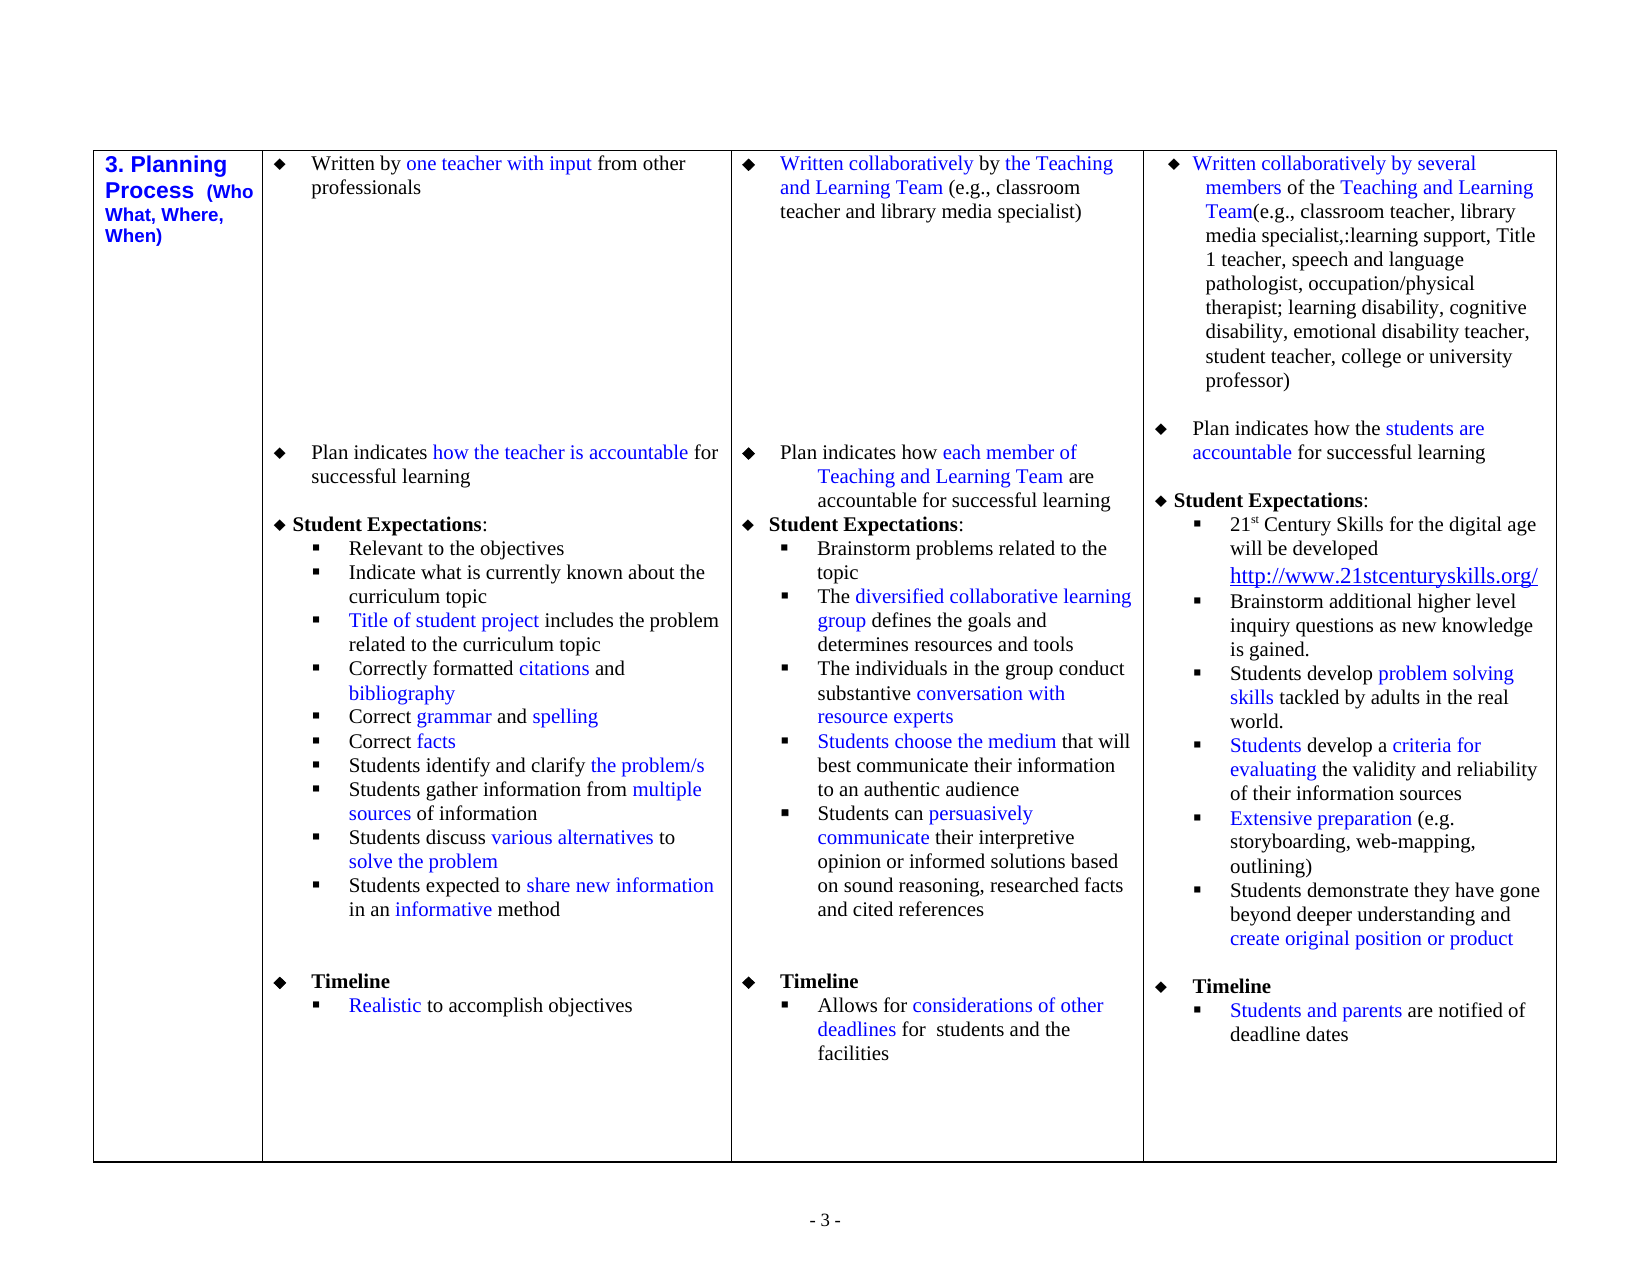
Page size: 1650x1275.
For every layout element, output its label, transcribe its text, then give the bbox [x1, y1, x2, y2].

table_cell 3. Planning Process (Who What, Where, When) [94, 151, 262, 1161]
table_cell Written collaboratively by several members of the Teaching and Learning Team(e.g., classroom teacher, library media specialist,:learning support, Title 1 teacher, speech and language pathologist, occupation/physical therapist; learning disability, cognitive disability, emotional disability teacher, student teacher, college or university professor) Plan indicates how the students are accountable for successful learning Student Expectations: 21st Century Skills for the digital age will be developed http://www.21stcenturyskills.org/ Brainstorm additional higher level inquiry questions as new knowledge is gained. Students develop problem solving skills tackled by adults in the real world. Students develop a criteria for evaluating the validity and reliability of their information sources Extensive preparation (e.g. storyboarding, web-mapping, outlining) Students demonstrate they have gone beyond deeper understanding and create original position or product Timeline Students and parents are notified of deadline dates [1144, 151, 1556, 1161]
table_cell Written by one teacher with input from other professionals Plan indicates how the teacher is accountable for successful learning Student Expectations: Relevant to the objectives Indicate what is currently known about the curriculum topic Title of student project includes the problem related to the curriculum topic Correctly formatted citations and bibliography Correct grammar and spelling Correct facts Students identify and clarify the problem/s Students gather information from multiple sources of information Students discuss various alternatives to solve the problem Students expected to share new information in an informative method Timeline Realistic to accomplish objectives [263, 151, 731, 1161]
table_cell Written collaboratively by the Teaching and Learning Team (e.g., classroom teacher and library media specialist) Plan indicates how each member of Teaching and Learning Team are accountable for successful learning Student Expectations: Brainstorm problems related to the topic The diversified collaborative learning group defines the goals and determines resources and tools The individuals in the group conduct substantive conversation with resource experts Students choose the medium that will best communicate their information to an authentic audience Students can persuasively communicate their interpretive opinion or informed solutions based on sound reasoning, researched facts and cited references Timeline Allows for considerations of other deadlines for students and the facilities [732, 151, 1143, 1161]
